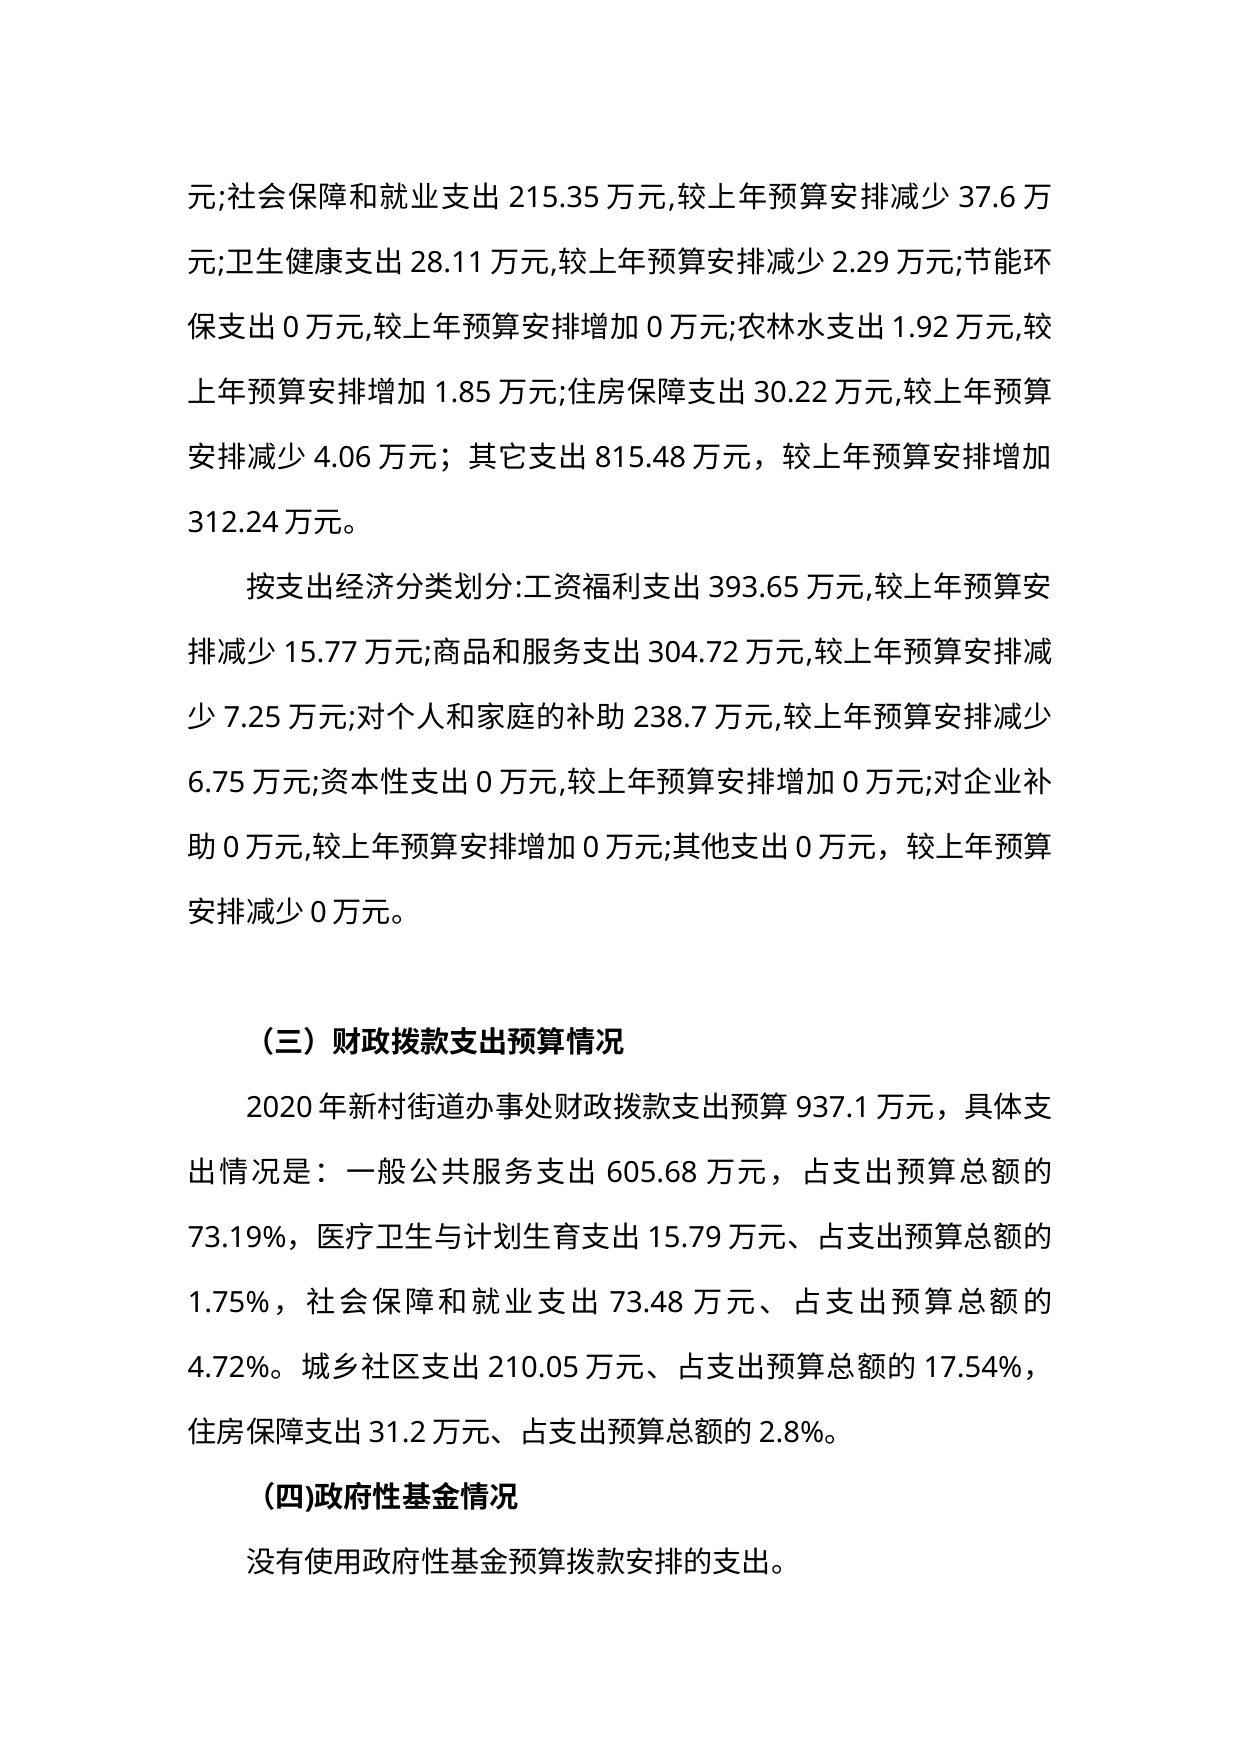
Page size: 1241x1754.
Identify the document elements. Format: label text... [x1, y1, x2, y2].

text 按支出经济分类划分:工资福利支出393.65万元,较上年预算安排减少15.77万元;商品和服务支出304.72万元,较上年预算安排减少7.25万元;对个人和家庭的补助238.7万元,较上年预算安排减少6.75万元;资本性支出0万元,较上年预算安排增加0万元;对企业补助0万元,较上年预算安排增加0万元;其他支出0万元，较上年预算安排减少0万元。 [187, 552, 1053, 942]
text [187, 162, 1053, 552]
text 2020年新村街道办事处财政拨款支出预算937.1万元，具体支出情况是：一般公共服务支出605.68万元，占支出预算总额的73.19%，医疗卫生与计划生育支出15.79万元、占支出预算总额的1.75%，社会保障和就业支出73.48万元、占支出预算总额的4.72%。城乡社区支出210.05万元、占支出预算总额的17.54%，住房保障支出31.2万元、占支出预算总额的2.8%。 [187, 1072, 1053, 1462]
text （四)政府性基金情况 [187, 1462, 1053, 1527]
text 没有使用政府性基金预算拨款安排的支出。 [187, 1527, 1053, 1592]
text （三）财政拨款支出预算情况 [187, 1007, 1053, 1072]
